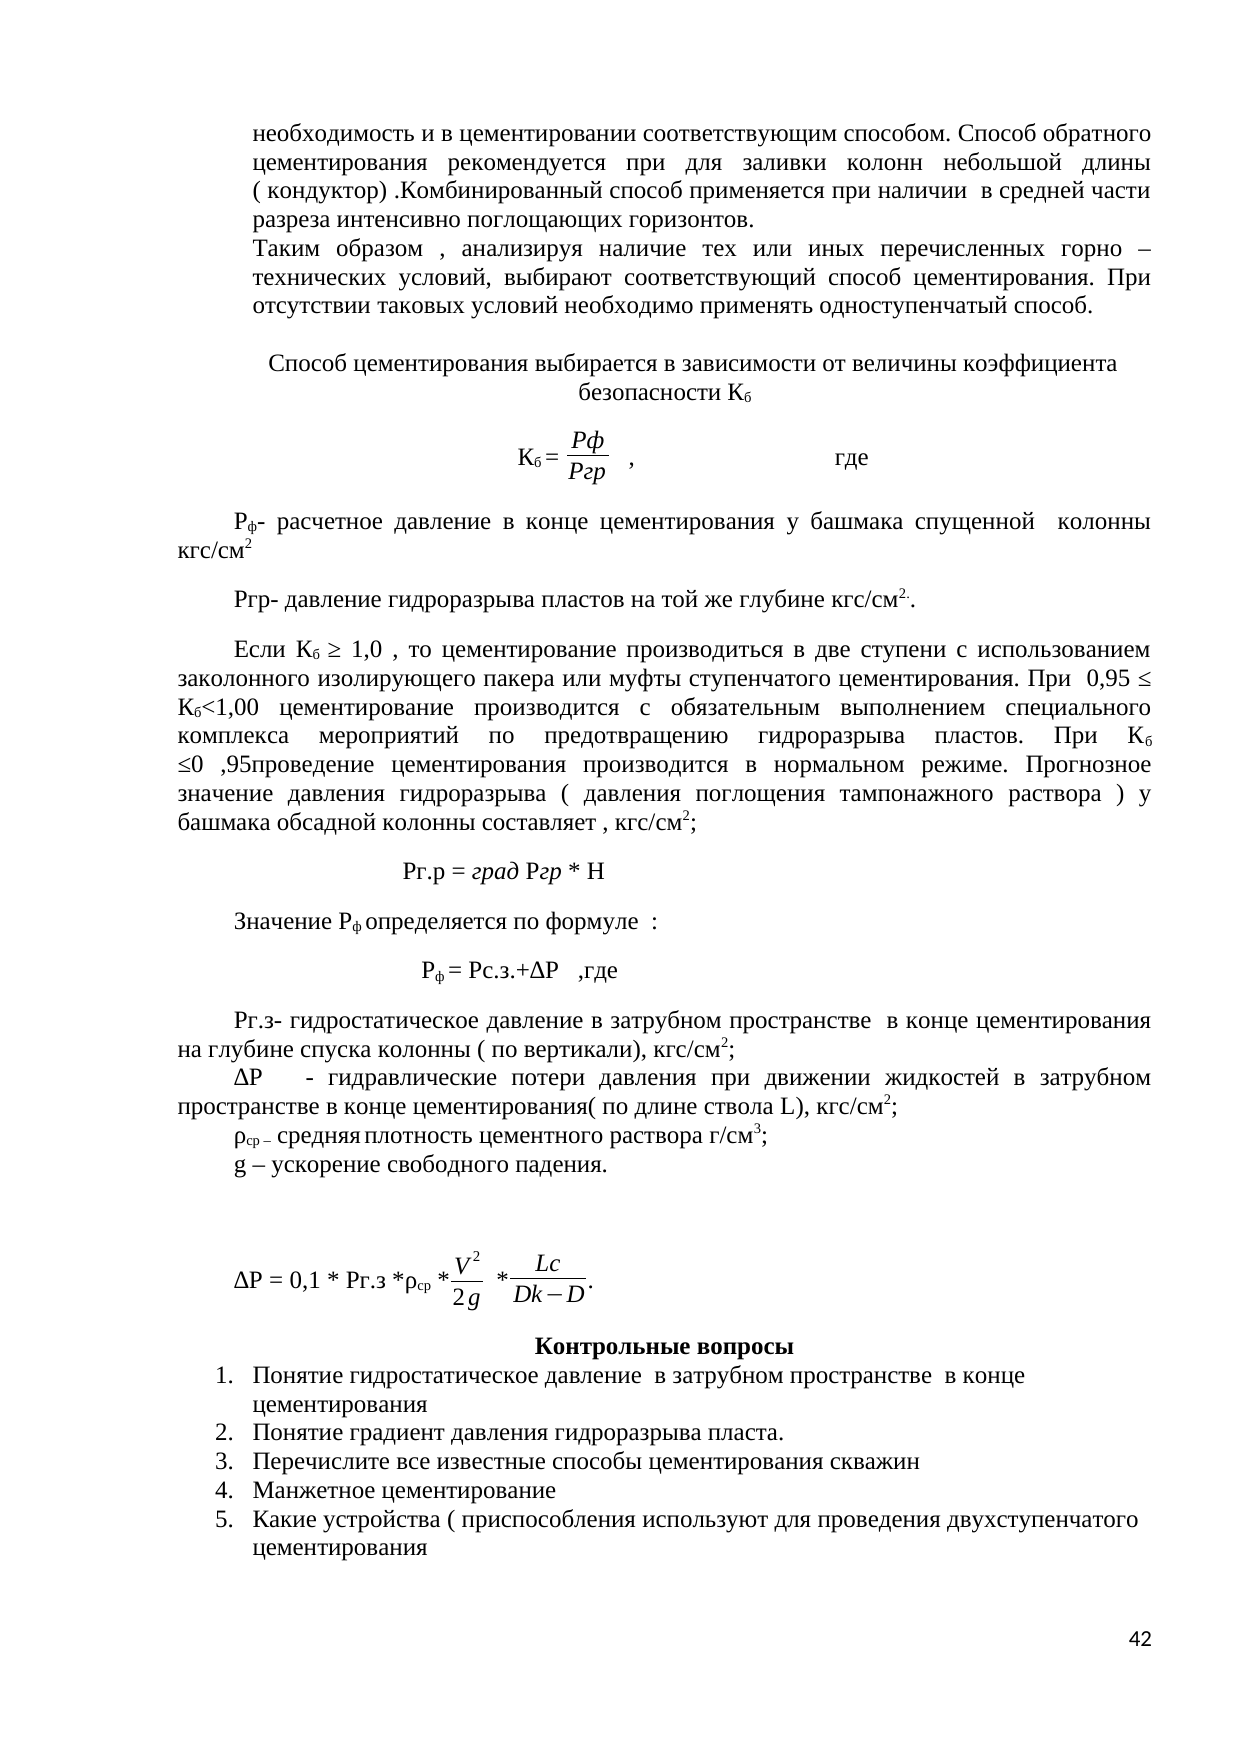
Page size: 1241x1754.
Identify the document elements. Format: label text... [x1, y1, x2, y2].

text ∆Р - гидравлические потери давления при движении жидкостей в затрубном пространстве в конце цементирования( по длине ствола L), кгс/см2; [177, 1062, 1152, 1120]
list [252, 118, 1152, 233]
list Понятие градиент давления гидроразрыва пласта. [215, 1417, 1152, 1446]
text Способ цементирования выбирается в зависимости от величины коэффициента безопасности Кб [177, 348, 1152, 406]
text Если Кб ≥ 1,0 , то цементирование производиться в две ступени с использованием заколонного изолирующего пакера или муфты ступенчатого цементирования. При 0,95 ≤ Кб<1,00 цементирование производится с обязательным выполнением специального комплекса мероприятий по предотвращению гидроразрыва пластов. При Кб ≤0 ,95проведение цементирования производится в нормальном режиме. Прогнозное значение давления гидроразрыва ( давления поглощения тампонажного раствора ) у башмака обсадной колонны составляет , кгс/см2; [177, 634, 1152, 835]
list Какие устройства ( приспособления используют для проведения двухступенчатого цементирования [215, 1504, 1152, 1561]
text Ргр- давление гидроразрыва пластов на той же глубине кгс/см2.. [177, 584, 1152, 613]
text Рф- расчетное давление в конце цементирования у башмака спущенной колонны кгс/см2 [177, 506, 1152, 564]
list Таким образом , анализируя наличие тех или иных перечисленных горно – технических условий, выбирают соответствующий способ цементирования. При отсутствии таковых условий необходимо применять одноступенчатый способ. [252, 233, 1152, 319]
text ∆Р = 0,1 * Рг.з *ρср * *. [177, 1248, 1152, 1310]
text Значение Рф определяется по формуле : [177, 906, 1152, 934]
text Рг.з- гидростатическое давление в затрубном пространстве в конце цементирования на глубине спуска колонны ( по вертикали), кгс/см2; [177, 1005, 1152, 1062]
list Манжетное цементирование [215, 1475, 1152, 1504]
text Кб = , где [177, 426, 1152, 485]
text g – ускорение свободного падения. [177, 1149, 1152, 1177]
text Контрольные вопросы [177, 1331, 1152, 1360]
list Понятие гидростатическое давление в затрубном пространстве в конце цементирования [215, 1360, 1152, 1417]
text Рф = Рс.з.+∆Р ,где [177, 955, 1152, 984]
list Перечислите все известные способы цементирования скважин [215, 1446, 1152, 1475]
text ρср – средняя плотность цементного раствора г/см3; [177, 1120, 1152, 1149]
text Рг.р = град Ргр * Н [177, 856, 1152, 885]
